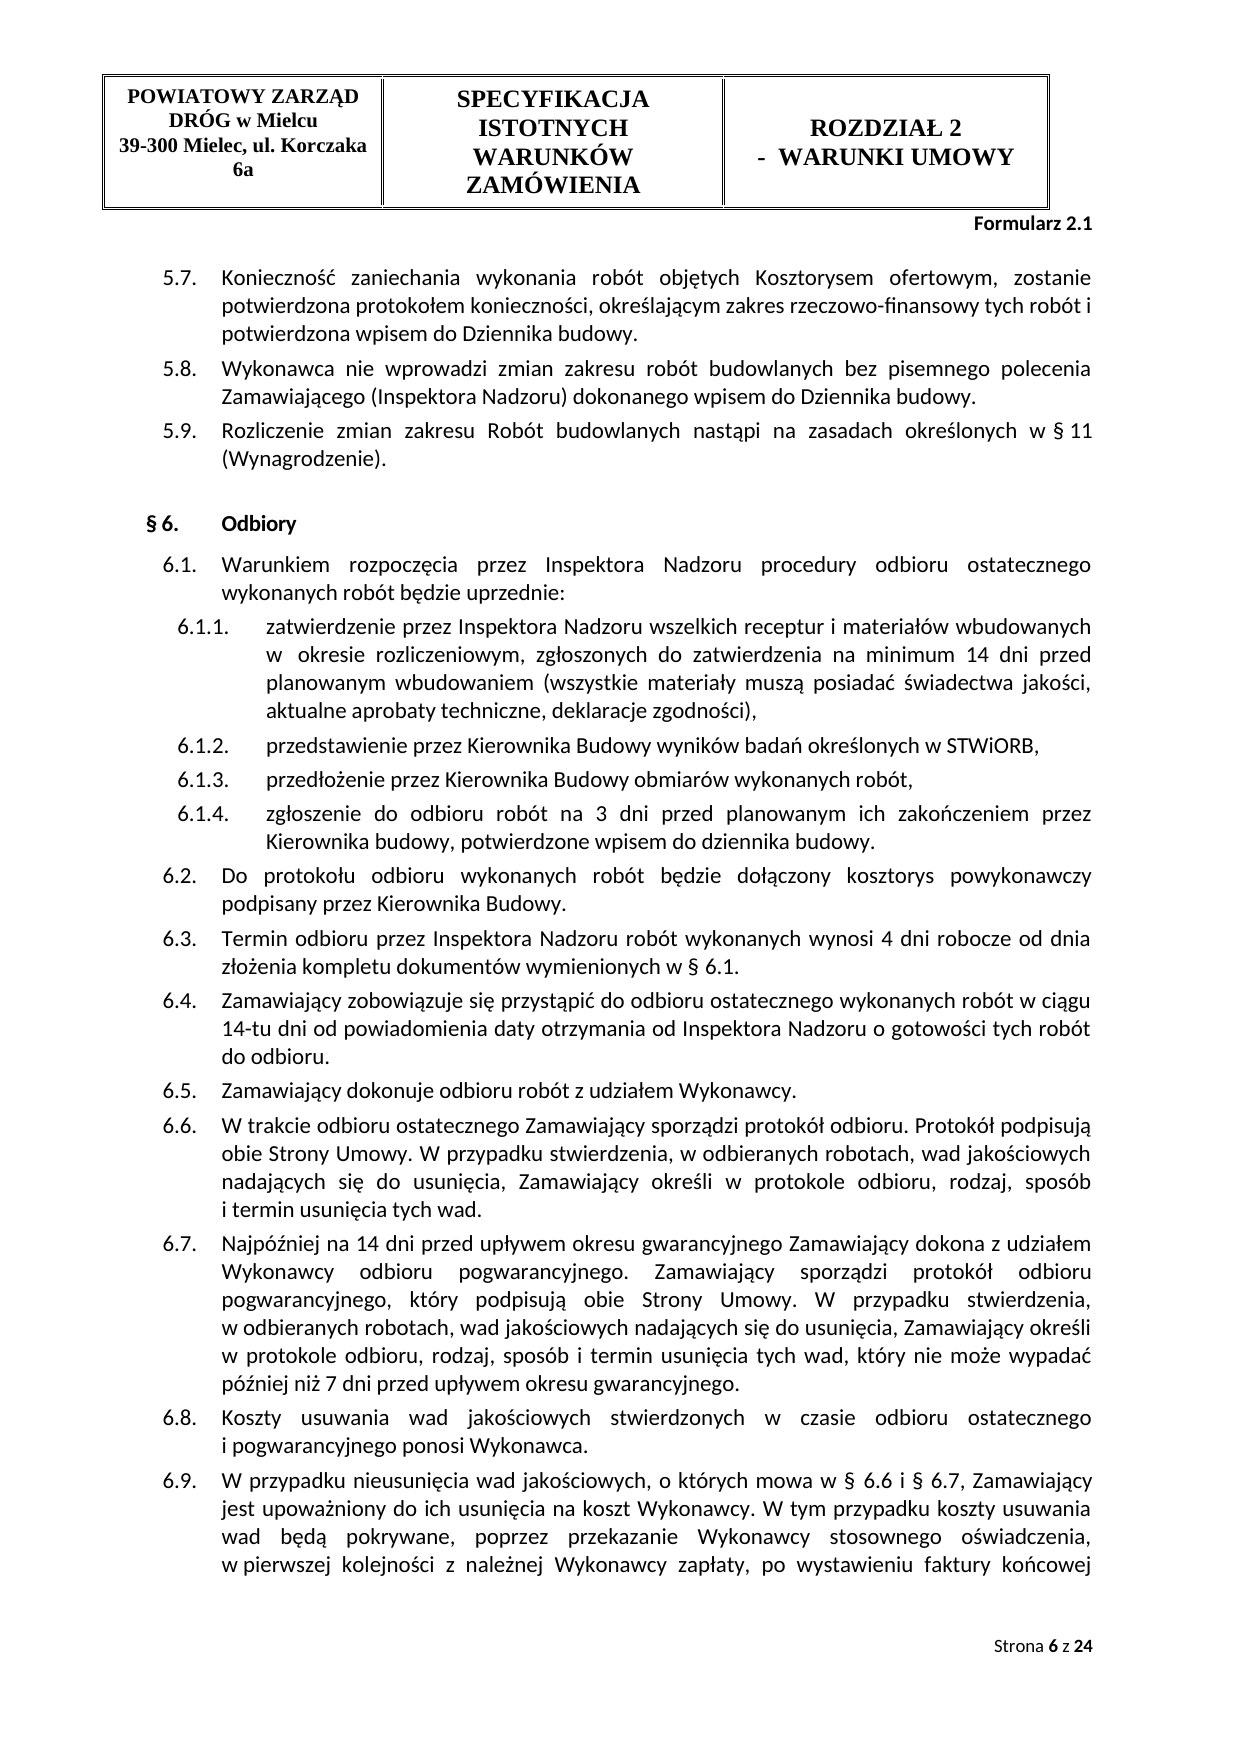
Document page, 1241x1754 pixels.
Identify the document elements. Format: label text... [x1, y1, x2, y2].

subtitle przedłożenie przez Kierownika Budowy obmiarów wykonanych robót, [177, 765, 1093, 793]
subtitle Odbiory [162, 509, 1093, 538]
subtitle Warunkiem rozpoczęcia przez Inspektora Nadzoru procedury odbioru ostatecznego wykonanych robót będzie uprzednie: [162, 550, 1093, 606]
subtitle Rozliczenie zmian zakresu Robót budowlanych nastąpi na zasadach określonych w § 11 (Wynagrodzenie). [162, 416, 1093, 472]
subtitle zgłoszenie do odbioru robót na 3 dni przed planowanym ich zakończeniem przez Kierownika budowy, potwierdzone wpisem do dziennika budowy. [177, 799, 1093, 855]
subtitle Zamawiający zobowiązuje się przystąpić do odbioru ostatecznego wykonanych robót w ciągu 14-tu dni od powiadomienia daty otrzymania od Inspektora Nadzoru o gotowości tych robót do odbioru. [162, 986, 1093, 1070]
subtitle przedstawienie przez Kierownika Budowy wyników badań określonych w STWiORB, [177, 731, 1093, 759]
subtitle Zamawiający dokonuje odbioru robót z udziałem Wykonawcy. [162, 1076, 1093, 1104]
subtitle zatwierdzenie przez Inspektora Nadzoru wszelkich receptur i materiałów wbudowanych w okresie rozliczeniowym, zgłoszonych do zatwierdzenia na minimum 14 dni przed planowanym wbudowaniem (wszystkie materiały muszą posiadać świadectwa jakości, aktualne aprobaty techniczne, deklaracje zgodności), [177, 612, 1093, 724]
subtitle Najpóźniej na 14 dni przed upływem okresu gwarancyjnego Zamawiający dokona z udziałem Wykonawcy odbioru pogwarancyjnego. Zamawiający sporządzi protokół odbioru pogwarancyjnego, który podpisują obie Strony Umowy. W przypadku stwierdzenia, w odbieranych robotach, wad jakościowych nadających się do usunięcia, Zamawiający określi w protokole odbioru, rodzaj, sposób i termin usunięcia tych wad, który nie może wypadać później niż 7 dni przed upływem okresu gwarancyjnego. [162, 1229, 1093, 1397]
subtitle Termin odbioru przez Inspektora Nadzoru robót wykonanych wynosi 4 dni robocze od dnia złożenia kompletu dokumentów wymienionych w § 6.1. [162, 924, 1093, 980]
subtitle Do protokołu odbioru wykonanych robót będzie dołączony kosztorys powykonawczy podpisany przez Kierownika Budowy. [162, 862, 1093, 918]
subtitle Koszty usuwania wad jakościowych stwierdzonych w czasie odbioru ostatecznego i pogwarancyjnego ponosi Wykonawca. [162, 1403, 1093, 1459]
subtitle W trakcie odbioru ostatecznego Zamawiający sporządzi protokół odbioru. Protokół podpisują obie Strony Umowy. W przypadku stwierdzenia, w odbieranych robotach, wad jakościowych nadających się do usunięcia, Zamawiający określi w protokole odbioru, rodzaj, sposób i termin usunięcia tych wad. [162, 1111, 1093, 1223]
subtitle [162, 1466, 1093, 1578]
subtitle Wykonawca nie wprowadzi zmian zakresu robót budowlanych bez pisemnego polecenia Zamawiającego (Inspektora Nadzoru) dokonanego wpisem do Dziennika budowy. [162, 354, 1093, 410]
subtitle Konieczność zaniechania wykonania robót objętych Kosztorysem ofertowym, zostanie potwierdzona protokołem konieczności, określającym zakres rzeczowo-finansowy tych robót i potwierdzona wpisem do Dziennika budowy. [162, 263, 1093, 347]
